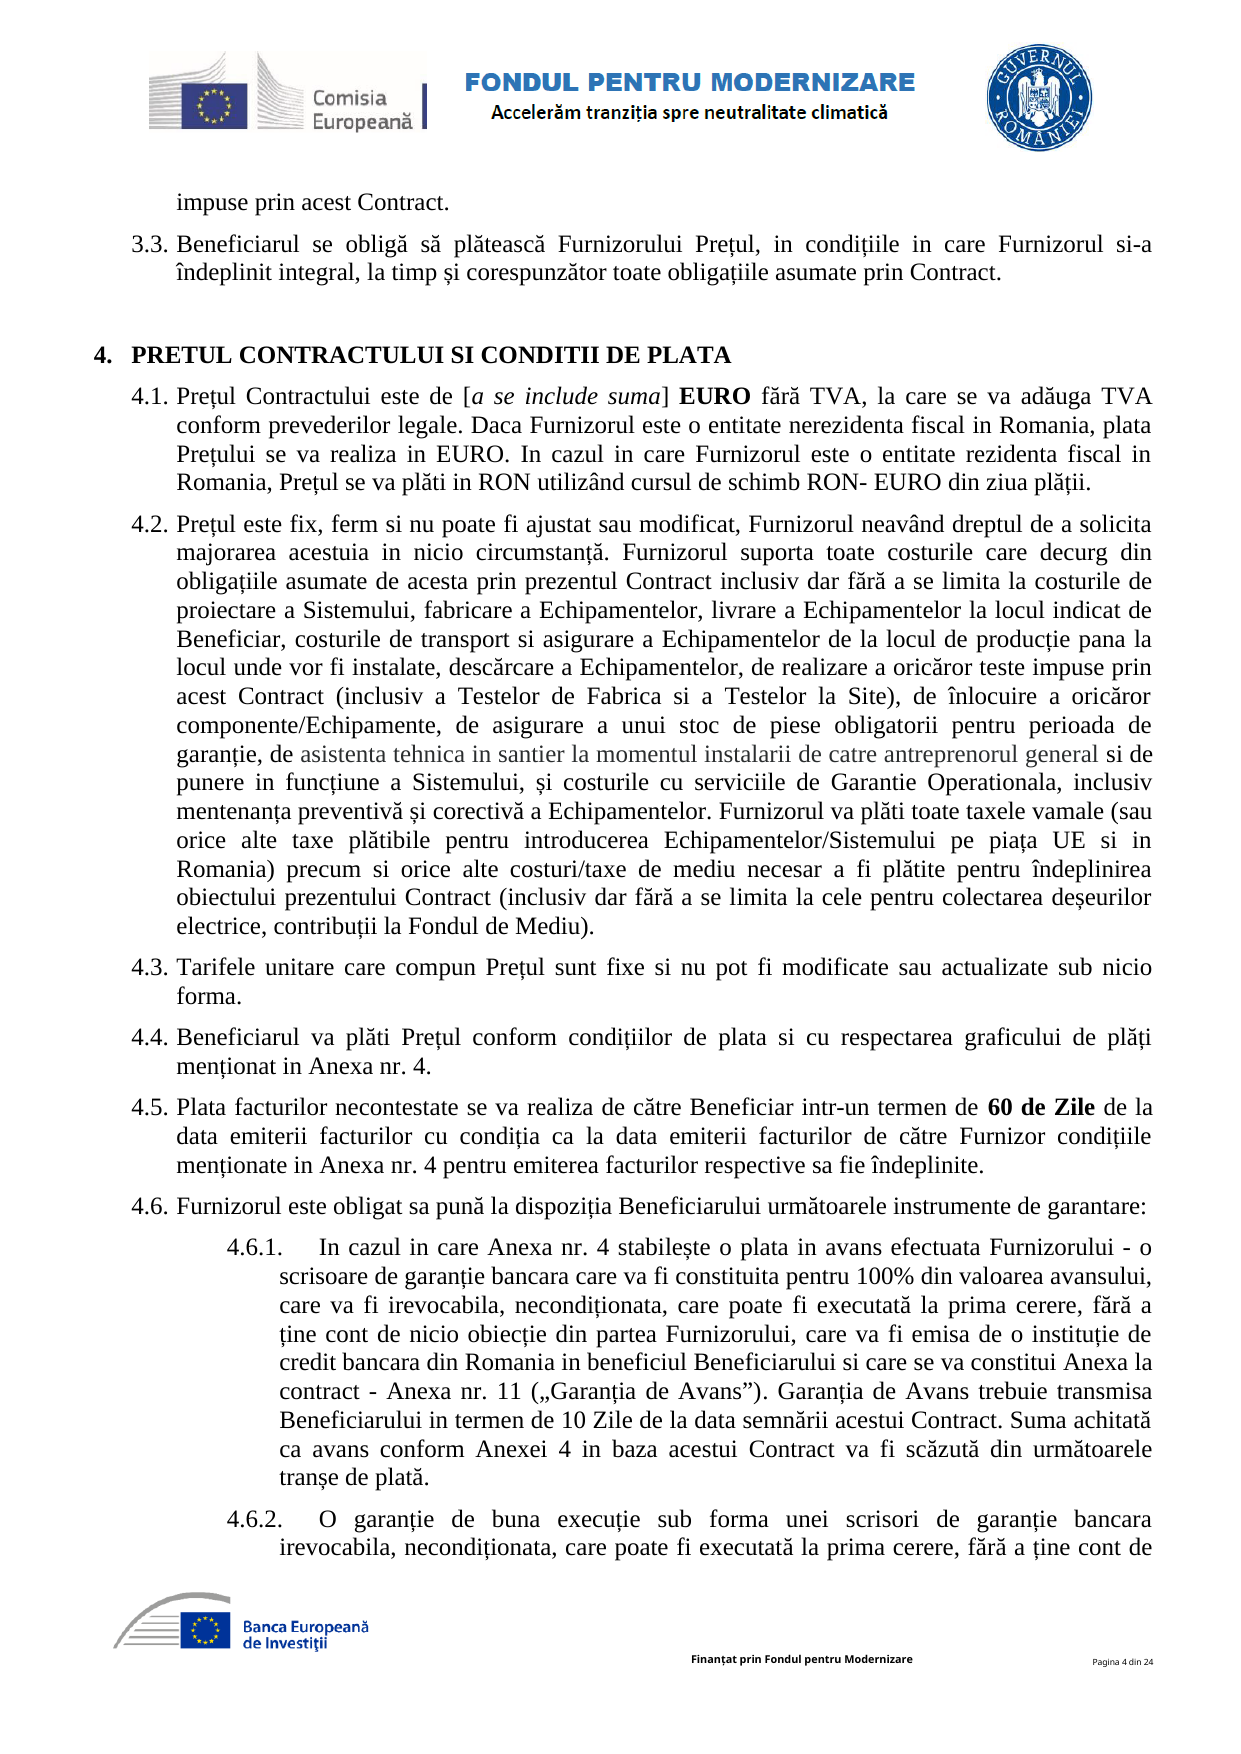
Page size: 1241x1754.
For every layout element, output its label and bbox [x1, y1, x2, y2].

picture [136, 27, 1108, 159]
